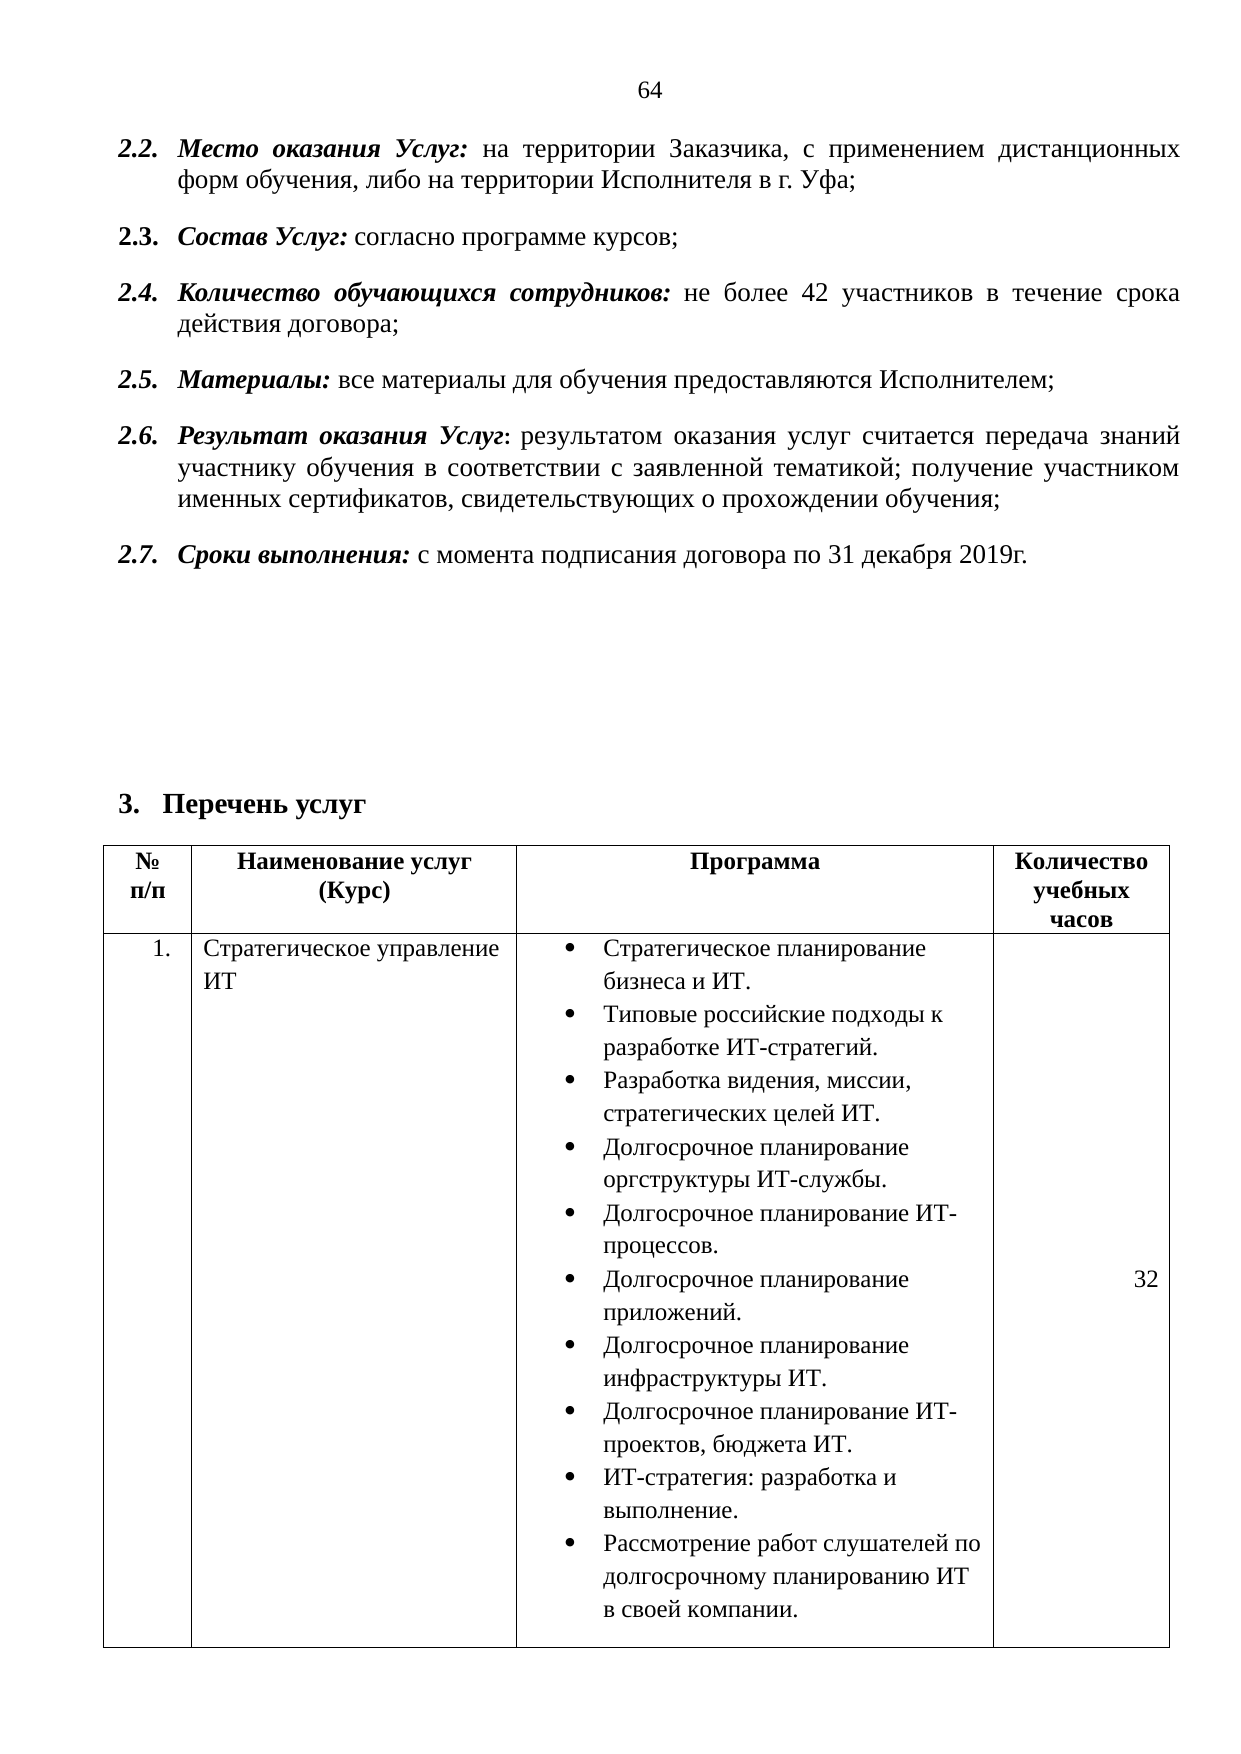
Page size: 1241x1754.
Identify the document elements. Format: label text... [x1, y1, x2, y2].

table_cell Стратегическое планирование бизнеса и ИТ. Типовые российские подходы к разработке ИТ-стратегий. Разработка видения, миссии, стратегических целей ИТ. Долгосрочное планирование оргструктуры ИТ-службы. Долгосрочное планирование ИТ-процессов. Долгосрочное планирование приложений. Долгосрочное планирование инфраструктуры ИТ. Долгосрочное планирование ИТ-проектов, бюджета ИТ. ИТ-стратегия: разработка и выполнение. Рассмотрение работ слушателей по долгосрочному планированию ИТ в своей компании. [517, 934, 993, 1647]
list Состав Услуг: согласно программе курсов; [118, 220, 1181, 251]
list Результат оказания Услуг: результатом оказания услуг считается передача знаний участнику обучения в соответствии с заявленной тематикой; получение участником именных сертификатов, свидетельствующих о прохождении обучения; [118, 419, 1181, 513]
list Количество обучающихся сотрудников: не более 42 участников в течение срока действия договора; [118, 276, 1181, 338]
table_header № п/п [104, 846, 191, 932]
list Материалы: все материалы для обучения предоставляются Исполнителем; [118, 363, 1181, 394]
table_cell [104, 934, 191, 1647]
table_header Программа [517, 846, 993, 932]
list Место оказания Услуг: на территории Заказчика, с применением дистанционных форм обучения, либо на территории Исполнителя в г. Уфа; [118, 132, 1181, 195]
table_cell Стратегическое управление ИТ [192, 934, 516, 1647]
table_cell 32 [994, 934, 1169, 1647]
table_header Количество учебных часов [994, 846, 1169, 932]
list Сроки выполнения: c момента подписания договора по 31 декабря 2019г. [118, 538, 1181, 569]
table_header Наименование услуг (Курс) [192, 846, 516, 932]
list Перечень услуг [118, 786, 1181, 819]
